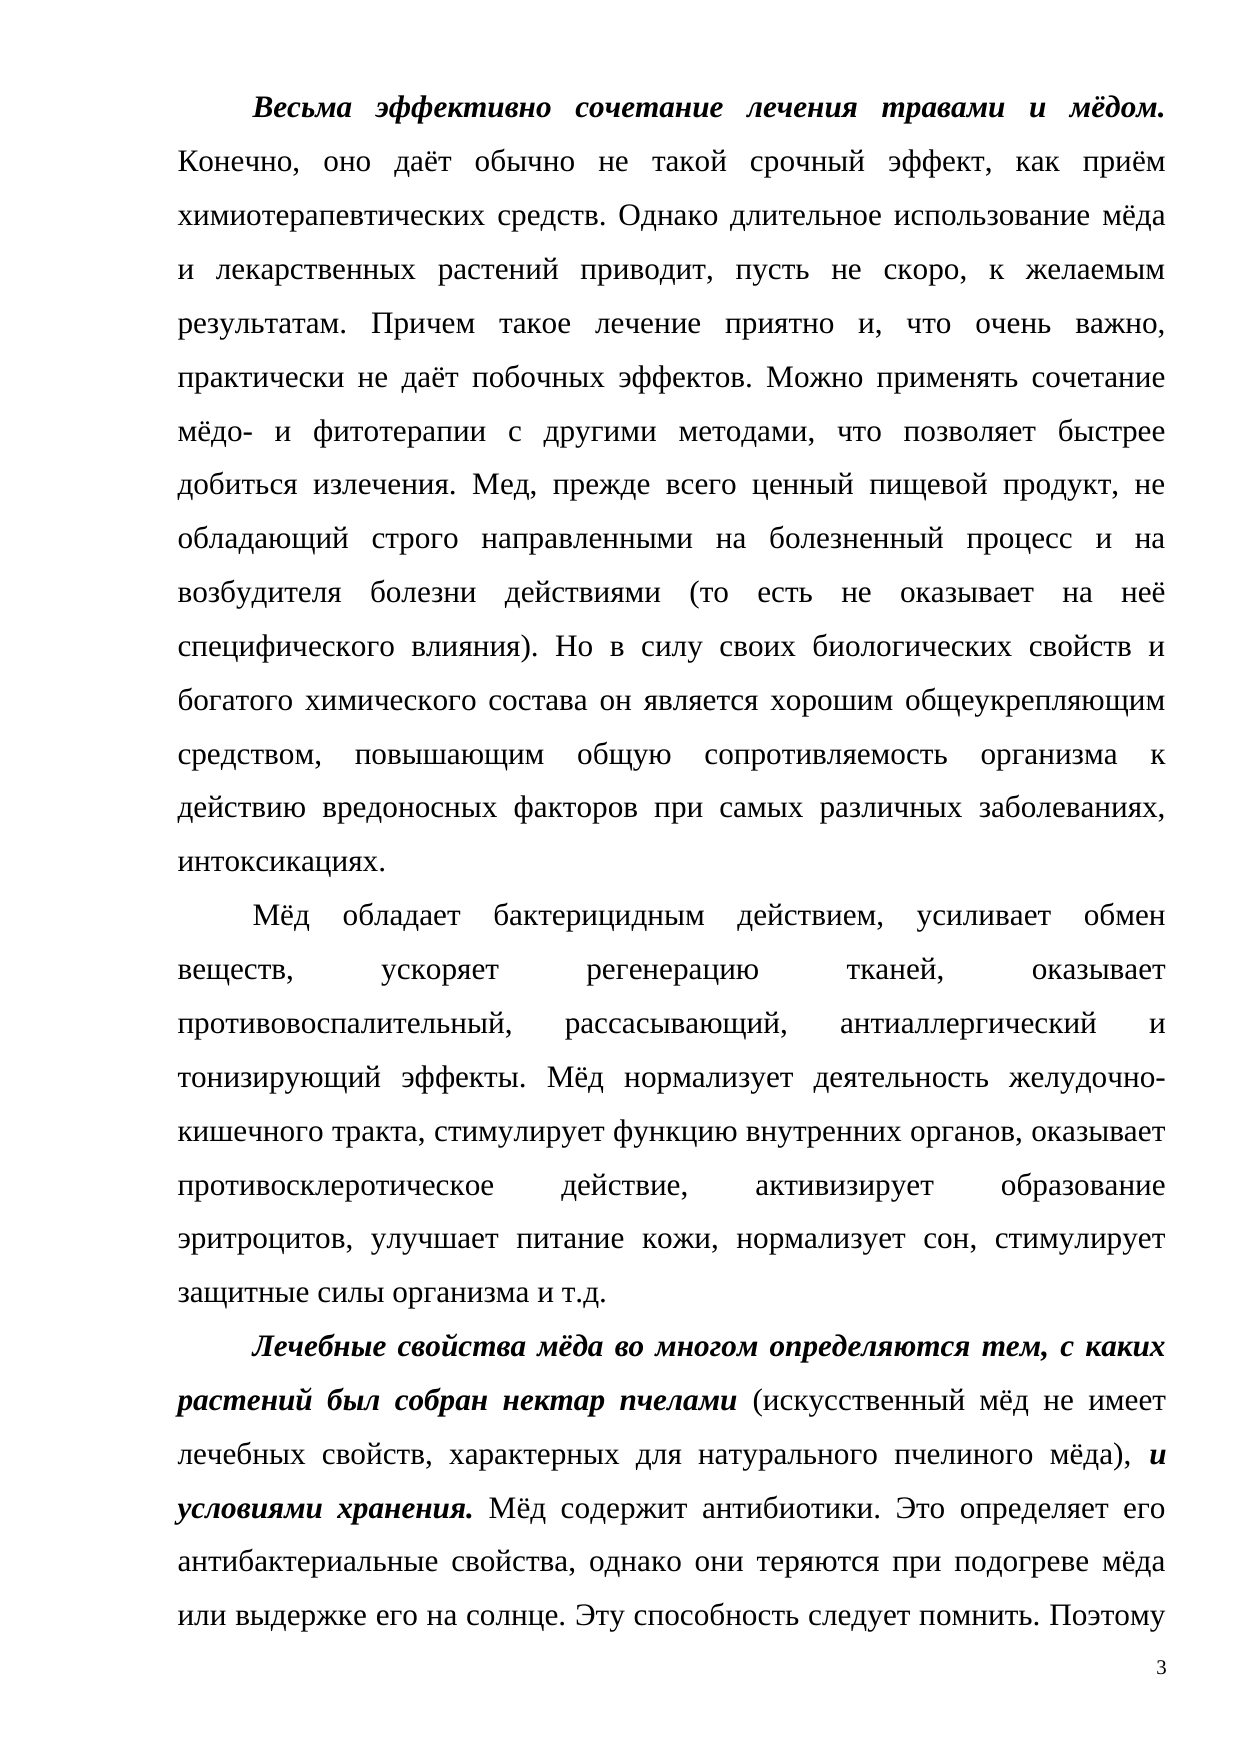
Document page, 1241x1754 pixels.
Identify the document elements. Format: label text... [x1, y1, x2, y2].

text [177, 1327, 1166, 1632]
text Мёд обладает бактерицидным действием, усиливает обмен веществ, ускоряет регенерацию тканей, оказывает противовоспалительный, рассасывающий, антиаллергический и тонизирующий эффекты. Мёд нормализует деятельность желудочно-кишечного тракта, стимулирует функцию внутренних органов, оказывает противосклеротическое действие, активизирует образование эритроцитов, улучшает питание кожи, нормализует сон, стимулирует защитные силы организма и т.д. [177, 896, 1166, 1309]
text Весьма эффективно сочетание лечения травами и мёдом. Конечно, оно даёт обычно не такой срочный эффект, как приём химиотерапевтических средств. Однако длительное использование мёда и лекарственных растений приводит, пусть не скоро, к желаемым результатам. Причем такое лечение приятно и, что очень важно, практически не даёт побочных эффектов. Можно применять сочетание мёдо- и фитотерапии с другими методами, что позволяет быстрее добиться излечения. Мед, прежде всего ценный пищевой продукт, не обладающий строго направленными на болезненный процесс и на возбудителя болезни действиями (то есть не оказывает на неё специфического влияния). Но в силу своих биологических свойств и богатого химического состава он является хорошим общеукрепляющим средством, повышающим общую сопротивляемость организма к действию вредоносных факторов при самых различных заболеваниях, интоксикациях. [177, 89, 1166, 878]
